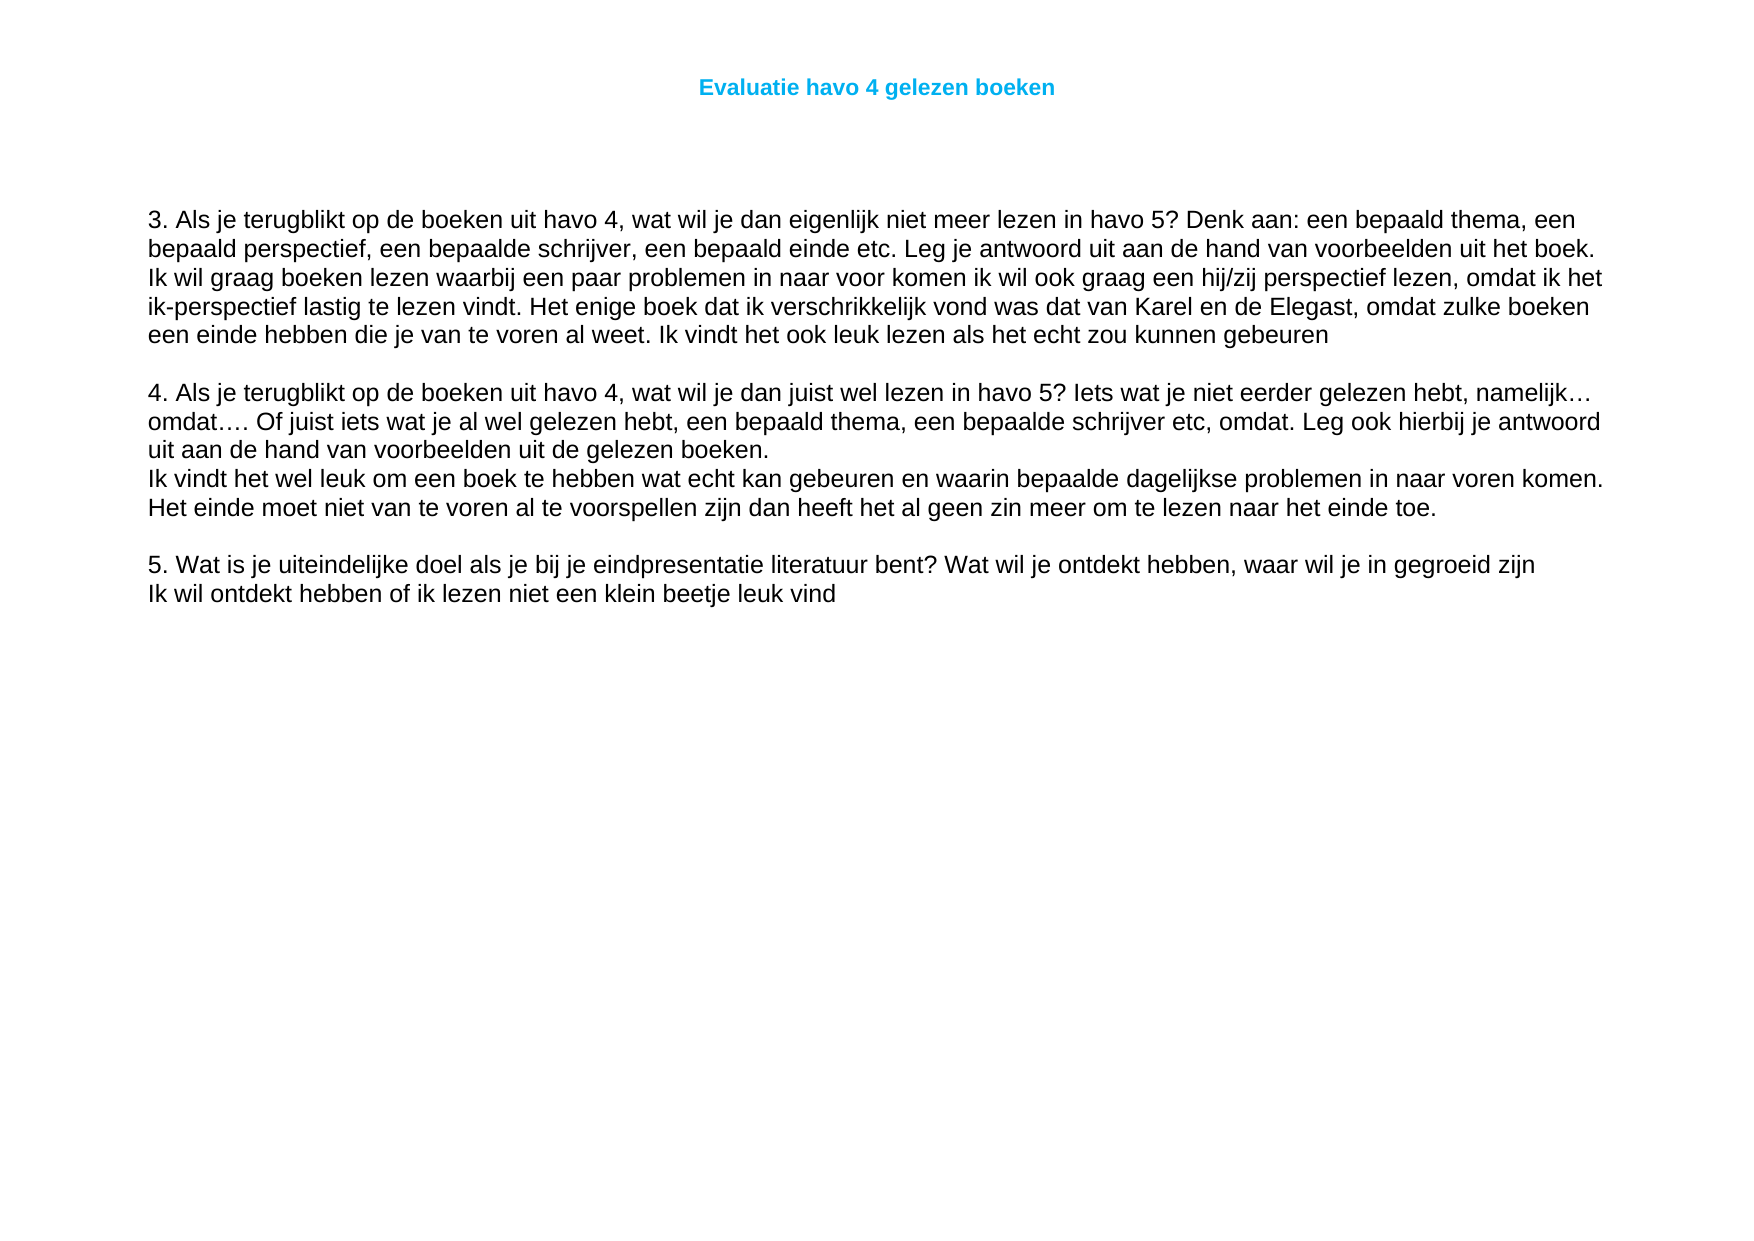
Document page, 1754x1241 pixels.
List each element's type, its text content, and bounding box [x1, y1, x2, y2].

text Ik vindt het wel leuk om een boek te hebben wat echt kan gebeuren en waarin bepaalde dagelijkse problemen in naar voren komen. Het einde moet niet van te voren al te voorspellen zijn dan heeft het al geen zin meer om te lezen naar het einde toe. [148, 464, 1606, 521]
text 3. Als je terugblikt op de boeken uit havo 4, wat wil je dan eigenlijk niet meer lezen in havo 5? Denk aan: een bepaald thema, een bepaald perspectief, een bepaalde schrijver, een bepaald einde etc. Leg je antwoord uit aan de hand van voorbeelden uit het boek. [148, 205, 1606, 263]
text 5. Wat is je uiteindelijke doel als je bij je eindpresentatie literatuur bent? Wat wil je ontdekt hebben, waar wil je in gegroeid zijn [148, 550, 1606, 579]
text 4. Als je terugblikt op de boeken uit havo 4, wat wil je dan juist wel lezen in havo 5? Iets wat je niet eerder gelezen hebt, namelijk… omdat…. Of juist iets wat je al wel gelezen hebt, een bepaald thema, een bepaalde schrijver etc, omdat. Leg ook hierbij je antwoord uit aan de hand van voorbeelden uit de gelezen boeken. [148, 378, 1606, 464]
text Ik wil ontdekt hebben of ik lezen niet een klein beetje leuk vind [148, 579, 1606, 608]
text Ik wil graag boeken lezen waarbij een paar problemen in naar voor komen ik wil ook graag een hij/zij perspectief lezen, omdat ik het ik-perspectief lastig te lezen vindt. Het enige boek dat ik verschrikkelijk vond was dat van Karel en de Elegast, omdat zulke boeken een einde hebben die je van te voren al weet. Ik vindt het ook leuk lezen als het echt zou kunnen gebeuren [148, 263, 1606, 349]
